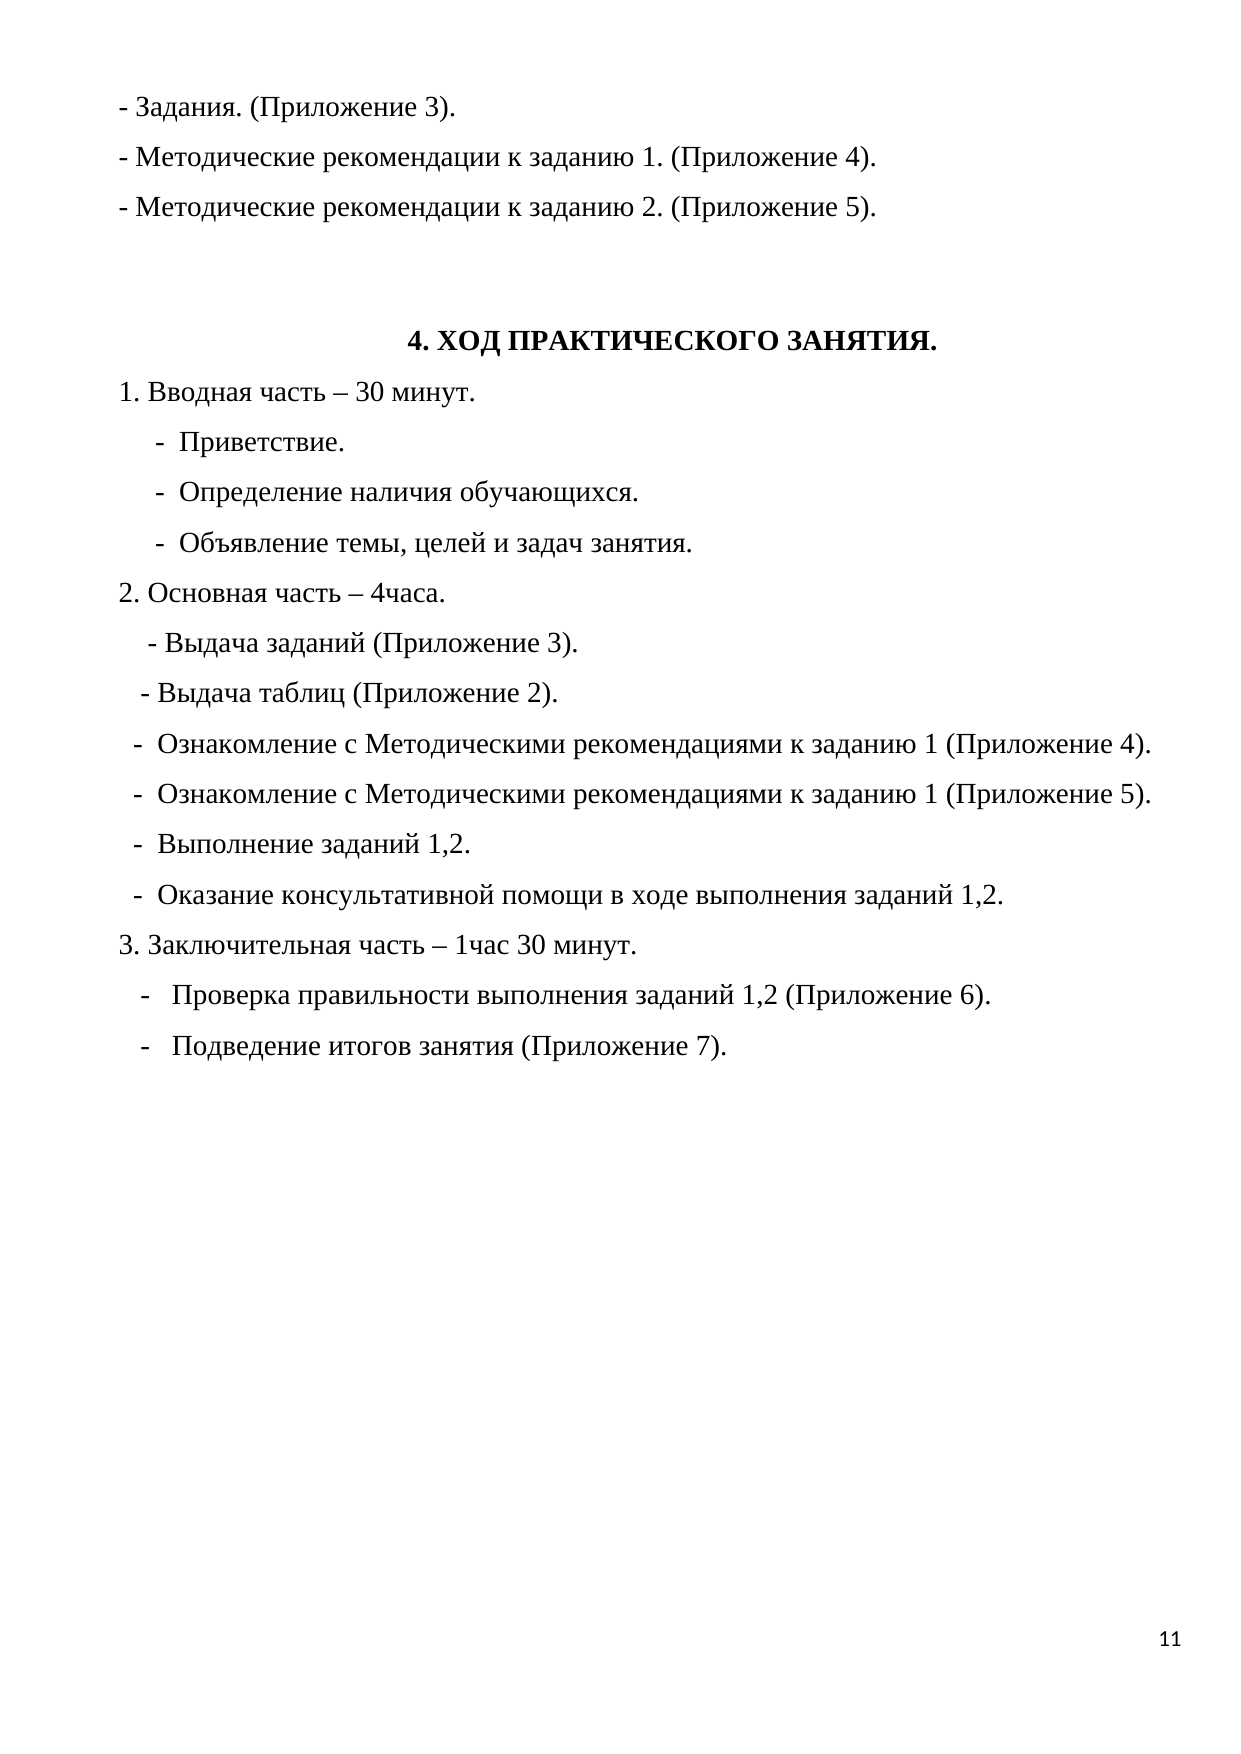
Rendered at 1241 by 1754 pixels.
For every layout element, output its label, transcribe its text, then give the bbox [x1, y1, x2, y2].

text - Задания. (Приложение 3). [89, 89, 1181, 122]
text - Оказание консультативной помощи в ходе выполнения заданий 1,2. [89, 877, 1181, 910]
text - Выполнение заданий 1,2. [89, 827, 1181, 860]
text - Выдача заданий (Приложение 3). [89, 625, 1181, 659]
text - Выдача таблиц (Приложение 2). [89, 676, 1181, 709]
text - Проверка правильности выполнения заданий 1,2 (Приложение 6). [89, 977, 1181, 1011]
text - Подведение итогов занятия (Приложение 7). [89, 1028, 1181, 1061]
text - Приветствие. [89, 424, 1181, 458]
text - Ознакомление с Методическими рекомендациями к заданию 1 (Приложение 5). [89, 776, 1181, 810]
text 1. Вводная часть – 30 минут. [89, 374, 1181, 407]
text - Методические рекомендации к заданию 2. (Приложение 5). [89, 189, 1181, 223]
text - Объявление темы, целей и задач занятия. [89, 525, 1181, 558]
text - Определение наличия обучающихся. [89, 474, 1181, 508]
text - Методические рекомендации к заданию 1. (Приложение 4). [89, 139, 1181, 172]
text - Ознакомление с Методическими рекомендациями к заданию 1 (Приложение 4). [89, 726, 1181, 759]
text 2. Основная часть – 4часа. [89, 575, 1181, 608]
text 3. Заключительная часть – 1час 30 минут. [89, 927, 1181, 961]
list 4. ХОД ПРАКТИЧЕСКОГО ЗАНЯТИЯ. [164, 323, 1181, 357]
